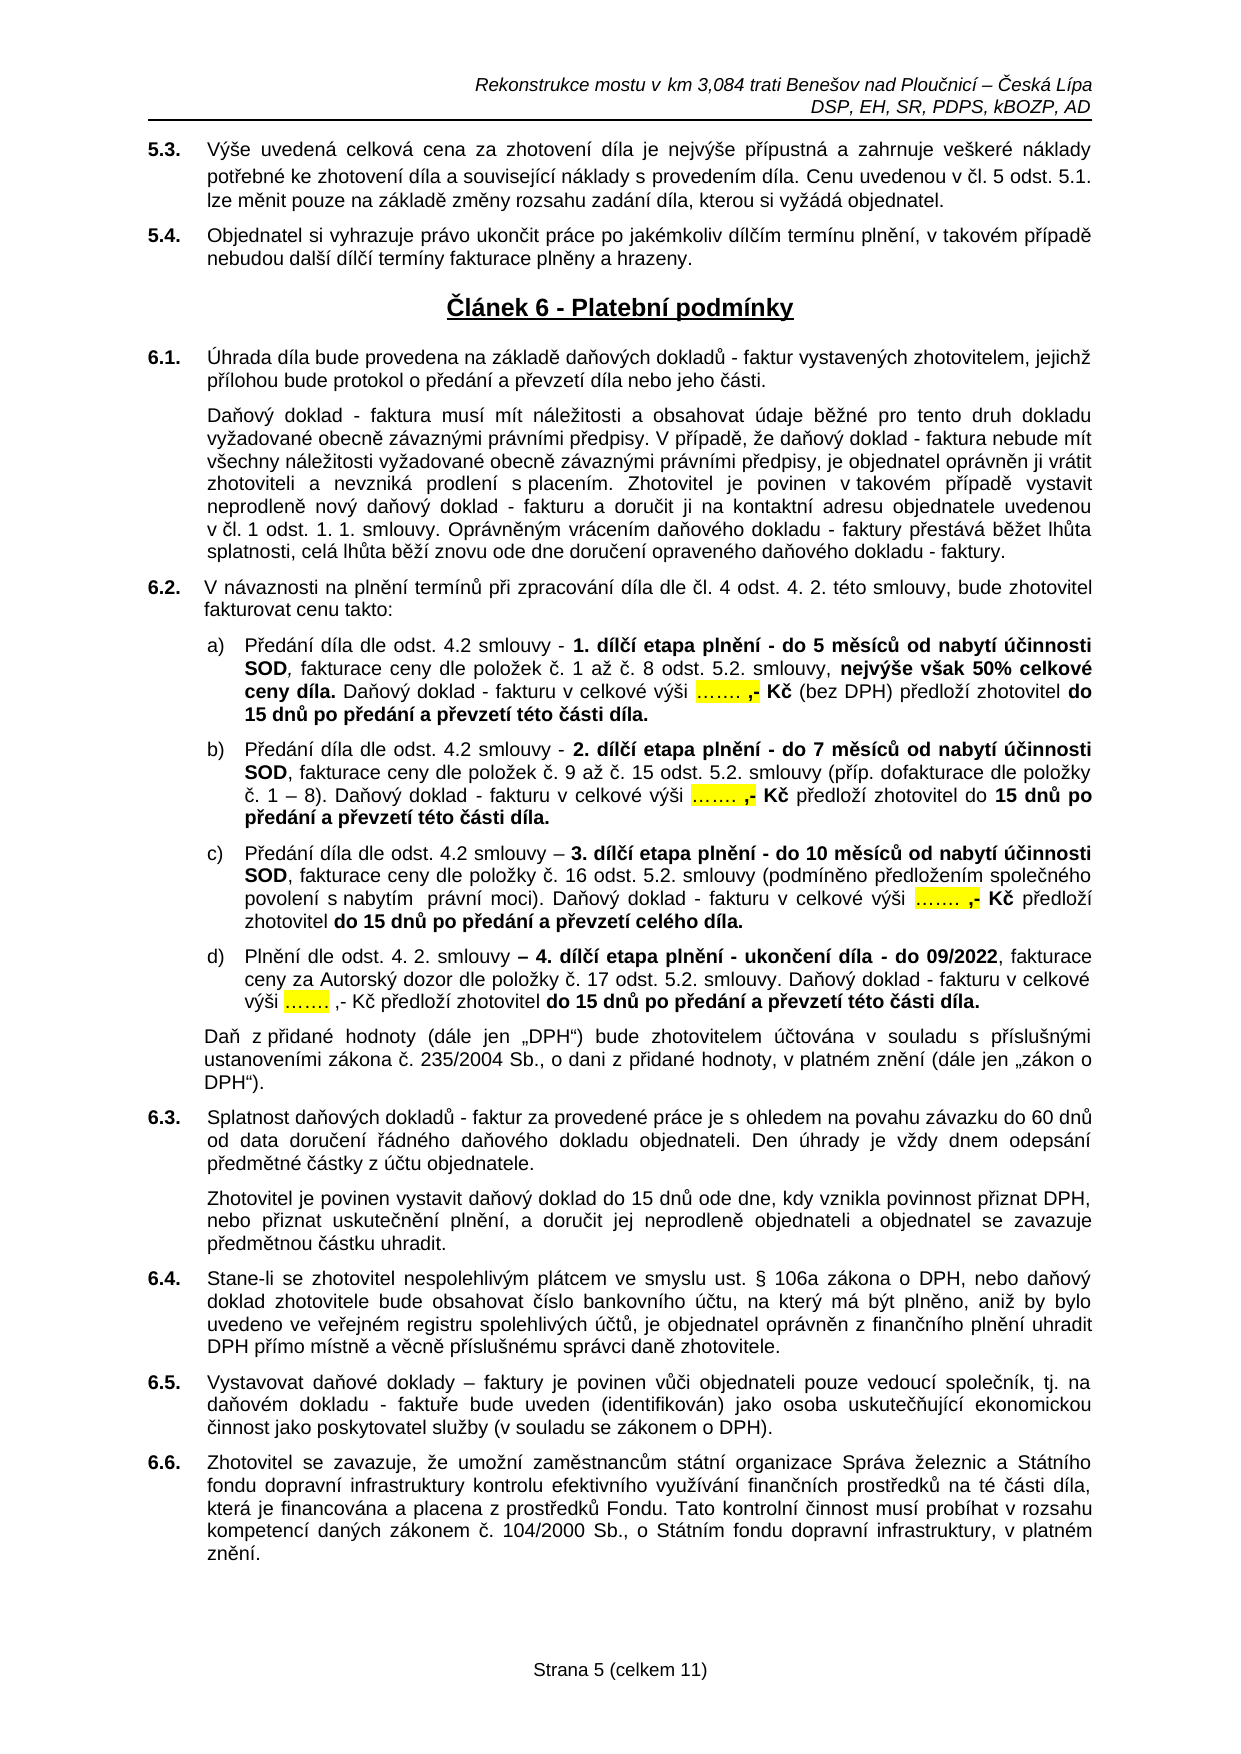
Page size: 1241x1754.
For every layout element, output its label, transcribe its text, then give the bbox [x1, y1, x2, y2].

text 5.4. Objednatel si vyhrazuje právo ukončit práce po jakémkoliv dílčím termínu plnění, v takovém případě nebudou další dílčí termíny fakturace plněny a hrazeny. [148, 224, 1092, 269]
text Daň z přidané hodnoty (dále jen „DPH“) bude zhotovitelem účtována v souladu s příslušnými ustanoveními zákona č. 235/2004 Sb., o dani z přidané hodnoty, v platném znění (dále jen „zákon o DPH“). [148, 1025, 1092, 1093]
text 6.5. Vystavovat daňové doklady – faktury je povinen vůči objednateli pouze vedoucí společník, tj. na daňovém dokladu - faktuře bude uveden (identifikován) jako osoba uskutečňující ekonomickou činnost jako poskytovatel služby (v souladu se zákonem o DPH). [148, 1371, 1092, 1439]
text 6.2. V návaznosti na plnění termínů při zpracování díla dle čl. 4 odst. 4. 2. této smlouvy, bude zhotovitel fakturovat cenu takto: [148, 576, 1092, 621]
text 5.3. Výše uvedená celková cena za zhotovení díla je nejvýše přípustná a zahrnuje veškeré náklady potřebné ke zhotovení díla a související náklady s provedením díla. Cenu uvedenou v čl. 5 odst. 5.1. lze měnit pouze na základě změny rozsahu zadání díla, kterou si vyžádá objednatel. [148, 137, 1092, 212]
subtitle Předání díla dle odst. 4.2 smlouvy - 1. dílčí etapa plnění - do 5 měsíců od nabytí účinnosti SOD, fakturace ceny dle položek č. 1 až č. 8 odst. 5.2. smlouvy, nejvýše však 50% celkové ceny díla. Daňový doklad - fakturu v celkové výši ……. ,- Kč (bez DPH) předloží zhotovitel do 15 dnů po předání a převzetí této části díla. [207, 633, 1092, 726]
text Daňový doklad - faktura musí mít náležitosti a obsahovat údaje běžné pro tento druh dokladu vyžadované obecně závaznými právními předpisy. V případě, že daňový doklad - faktura nebude mít všechny náležitosti vyžadované obecně závaznými právními předpisy, je objednatel oprávněn ji vrátit zhotoviteli a nevzniká prodlení s placením. Zhotovitel je povinen v takovém případě vystavit neprodleně nový daňový doklad - fakturu a doručit ji na kontaktní adresu objednatele uvedenou v čl. 1 odst. 1. 1. smlouvy. Oprávněným vrácením daňového dokladu - faktury přestává běžet lhůta splatnosti, celá lhůta běží znovu ode dne doručení opraveného daňového dokladu - faktury. [207, 404, 1092, 563]
subtitle Předání díla dle odst. 4.2 smlouvy - 2. dílčí etapa plnění - do 7 měsíců od nabytí účinnosti SOD, fakturace ceny dle položek č. 9 až č. 15 odst. 5.2. smlouvy (příp. dofakturace dle položky č. 1 – 8). Daňový doklad - fakturu v celkové výši ……. ,- Kč předloží zhotovitel do 15 dnů po předání a převzetí této části díla. [207, 738, 1092, 829]
text Zhotovitel je povinen vystavit daňový doklad do 15 dnů ode dne, kdy vznikla povinnost přiznat DPH, nebo přiznat uskutečnění plnění, a doručit jej neprodleně objednateli a objednatel se zavazuje předmětnou částku uhradit. [207, 1187, 1092, 1255]
text 6.1. Úhrada díla bude provedena na základě daňových dokladů - faktur vystavených zhotovitelem, jejichž přílohou bude protokol o předání a převzetí díla nebo jeho části. [148, 346, 1092, 392]
text 6.6. Zhotovitel se zavazuje, že umožní zaměstnancům státní organizace Správa železnic a Státního fondu dopravní infrastruktury kontrolu efektivního využívání finančních prostředků na té části díla, která je financována a placena z prostředků Fondu. Tato kontrolní činnost musí probíhat v rozsahu kompetencí daných zákonem č. 104/2000 Sb., o Státním fondu dopravní infrastruktury, v platném znění. [148, 1451, 1092, 1565]
subtitle Článek 6 - Platební podmínky [148, 293, 1092, 322]
text 6.3. Splatnost daňových dokladů - faktur za provedené práce je s ohledem na povahu závazku do 60 dnů od data doručení řádného daňového dokladu objednateli. Den úhrady je vždy dnem odepsání předmětné částky z účtu objednatele. [148, 1106, 1092, 1174]
subtitle Předání díla dle odst. 4.2 smlouvy – 3. dílčí etapa plnění - do 10 měsíců od nabytí účinnosti SOD, fakturace ceny dle položky č. 16 odst. 5.2. smlouvy (podmíněno předložením společného povolení s nabytím právní moci). Daňový doklad - fakturu v celkové výši ……. ,- Kč předloží zhotovitel do 15 dnů po předání a převzetí celého díla. [207, 841, 1092, 932]
text 6.4. Stane-li se zhotovitel nespolehlivým plátcem ve smyslu ust. § 106a zákona o DPH, nebo daňový doklad zhotovitele bude obsahovat číslo bankovního účtu, na který má být plněno, aniž by bylo uvedeno ve veřejném registru spolehlivých účtů, je objednatel oprávněn z finančního plnění uhradit DPH přímo místně a věcně příslušnému správci daně zhotovitele. [148, 1267, 1092, 1358]
subtitle Plnění dle odst. 4. 2. smlouvy – 4. dílčí etapa plnění - ukončení díla - do 09/2022, fakturace ceny za Autorský dozor dle položky č. 17 odst. 5.2. smlouvy. Daňový doklad - fakturu v celkové výši ……. ,- Kč předloží zhotovitel do 15 dnů po předání a převzetí této části díla. [207, 945, 1092, 1013]
